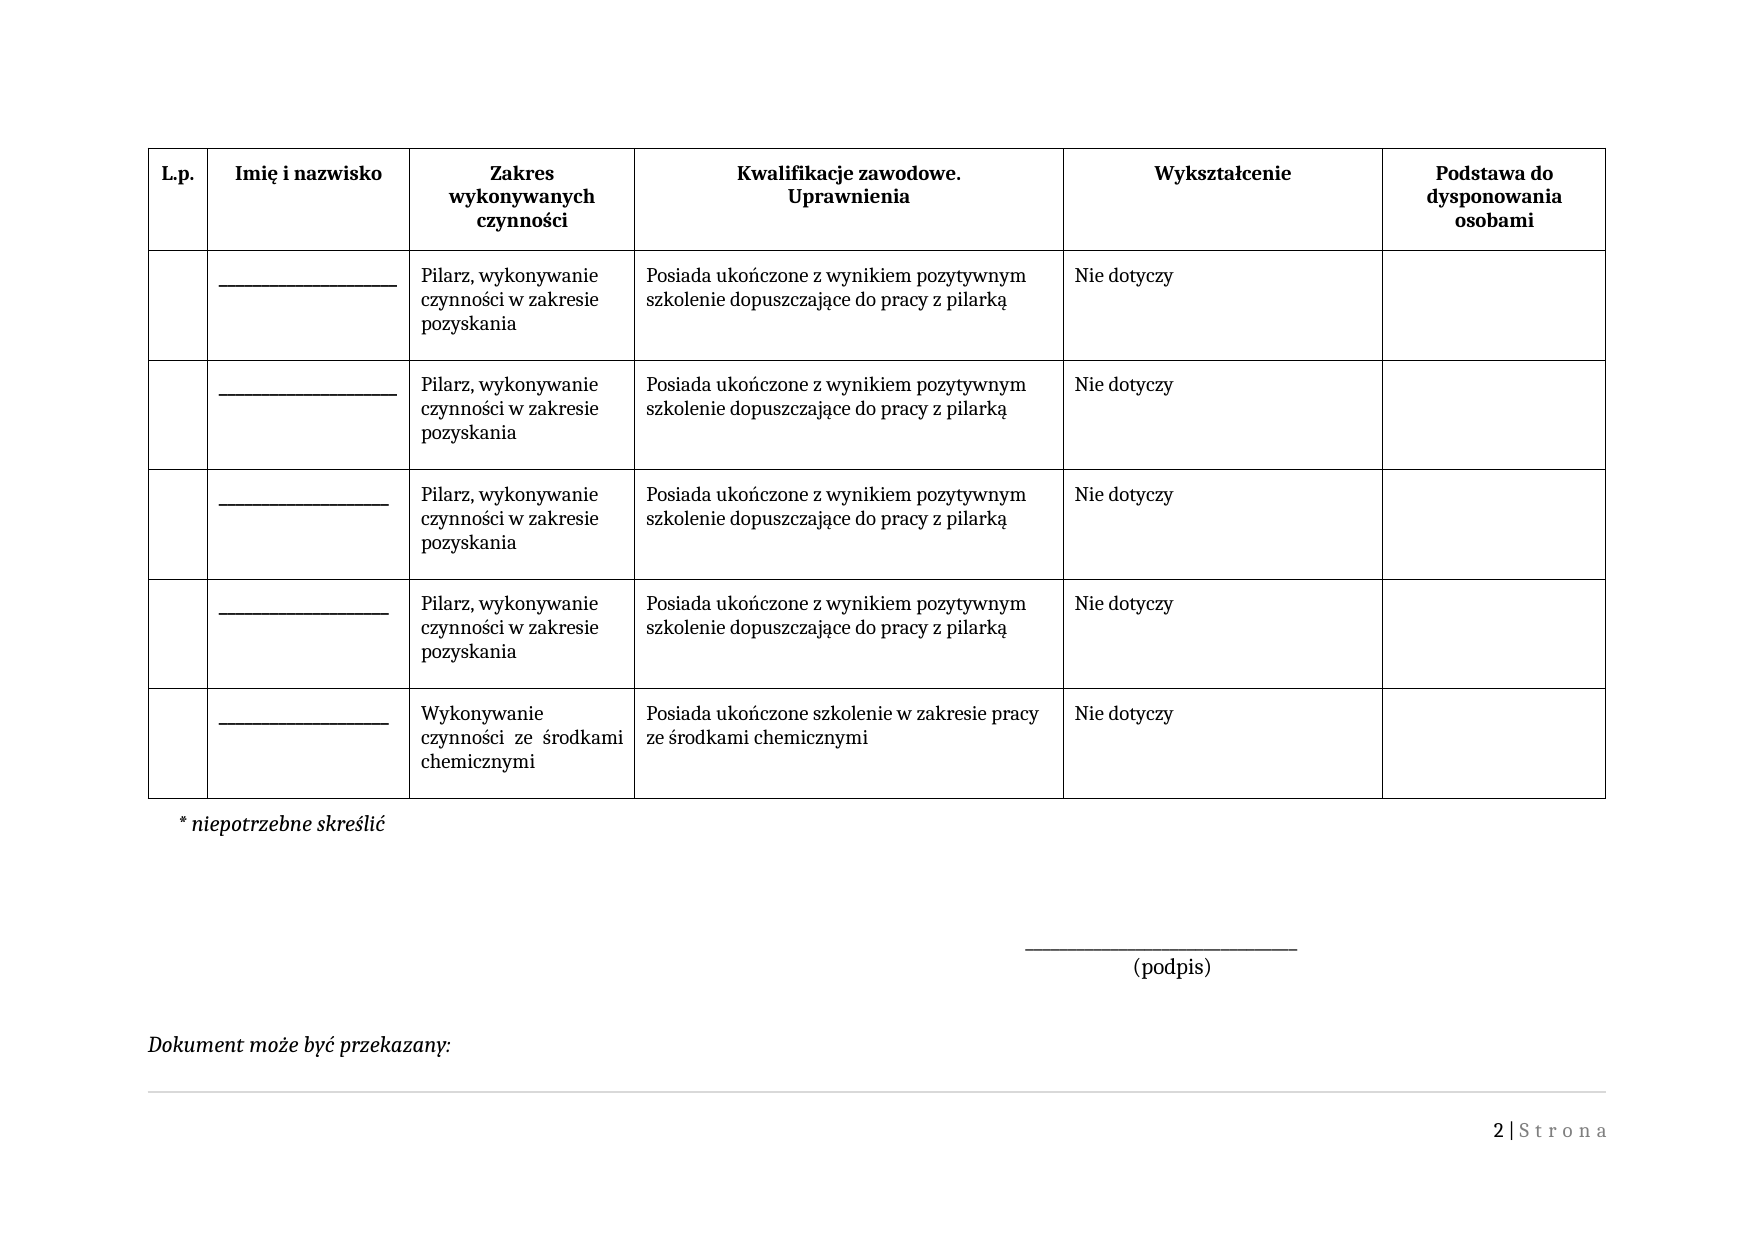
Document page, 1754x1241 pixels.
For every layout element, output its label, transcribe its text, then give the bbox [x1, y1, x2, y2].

table_cell Pilarz, wykonywanie czynności w zakresie pozyskania [410, 251, 634, 359]
table_cell [1383, 251, 1605, 359]
table_header Zakres wykonywanych czynności [410, 149, 634, 250]
table_cell [1383, 470, 1605, 578]
table_cell _____________________ [208, 251, 409, 359]
table_cell Posiada ukończone z wynikiem pozytywnym szkolenie dopuszczające do pracy z pilarką [635, 580, 1063, 688]
table_header Imię i nazwisko [208, 149, 409, 250]
table_cell [149, 470, 207, 578]
table_cell Posiada ukończone z wynikiem pozytywnym szkolenie dopuszczające do pracy z pilarką [635, 251, 1063, 359]
table_header L.p. [149, 149, 207, 250]
table_header Podstawa do dysponowania osobami [1383, 149, 1605, 250]
table_cell Posiada ukończone szkolenie w zakresie pracy ze środkami chemicznymi [635, 689, 1063, 797]
table_cell _____________________ [208, 361, 409, 469]
table_cell ____________________ [208, 470, 409, 578]
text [148, 1032, 1606, 1084]
table_cell Nie dotyczy [1064, 580, 1382, 688]
table_cell Pilarz, wykonywanie czynności w zakresie pozyskania [410, 470, 634, 578]
table_cell [1383, 580, 1605, 688]
table_cell [1383, 689, 1605, 797]
table_cell Wykonywanie czynności ze środkami chemicznymi [410, 689, 634, 797]
table_cell Posiada ukończone z wynikiem pozytywnym szkolenie dopuszczające do pracy z pilarką [635, 361, 1063, 469]
table_cell Nie dotyczy [1064, 251, 1382, 359]
table_cell ____________________ [208, 580, 409, 688]
table_cell Pilarz, wykonywanie czynności w zakresie pozyskania [410, 580, 634, 688]
table_cell [149, 361, 207, 469]
table_cell [1383, 361, 1605, 469]
text * niepotrzebne skreślić [177, 811, 1606, 837]
table_header Wykształcenie [1064, 149, 1382, 250]
table_cell [149, 580, 207, 688]
table_cell Nie dotyczy [1064, 470, 1382, 578]
table_cell Posiada ukończone z wynikiem pozytywnym szkolenie dopuszczające do pracy z pilarką [635, 470, 1063, 578]
table_cell Nie dotyczy [1064, 361, 1382, 469]
table_cell [149, 689, 207, 797]
text ________________________________ (podpis) [738, 927, 1606, 980]
table_cell Pilarz, wykonywanie czynności w zakresie pozyskania [410, 361, 634, 469]
table_cell ____________________ [208, 689, 409, 797]
table_header Kwalifikacje zawodowe. Uprawnienia [635, 149, 1063, 250]
table_cell Nie dotyczy [1064, 689, 1382, 797]
table_cell [149, 251, 207, 359]
